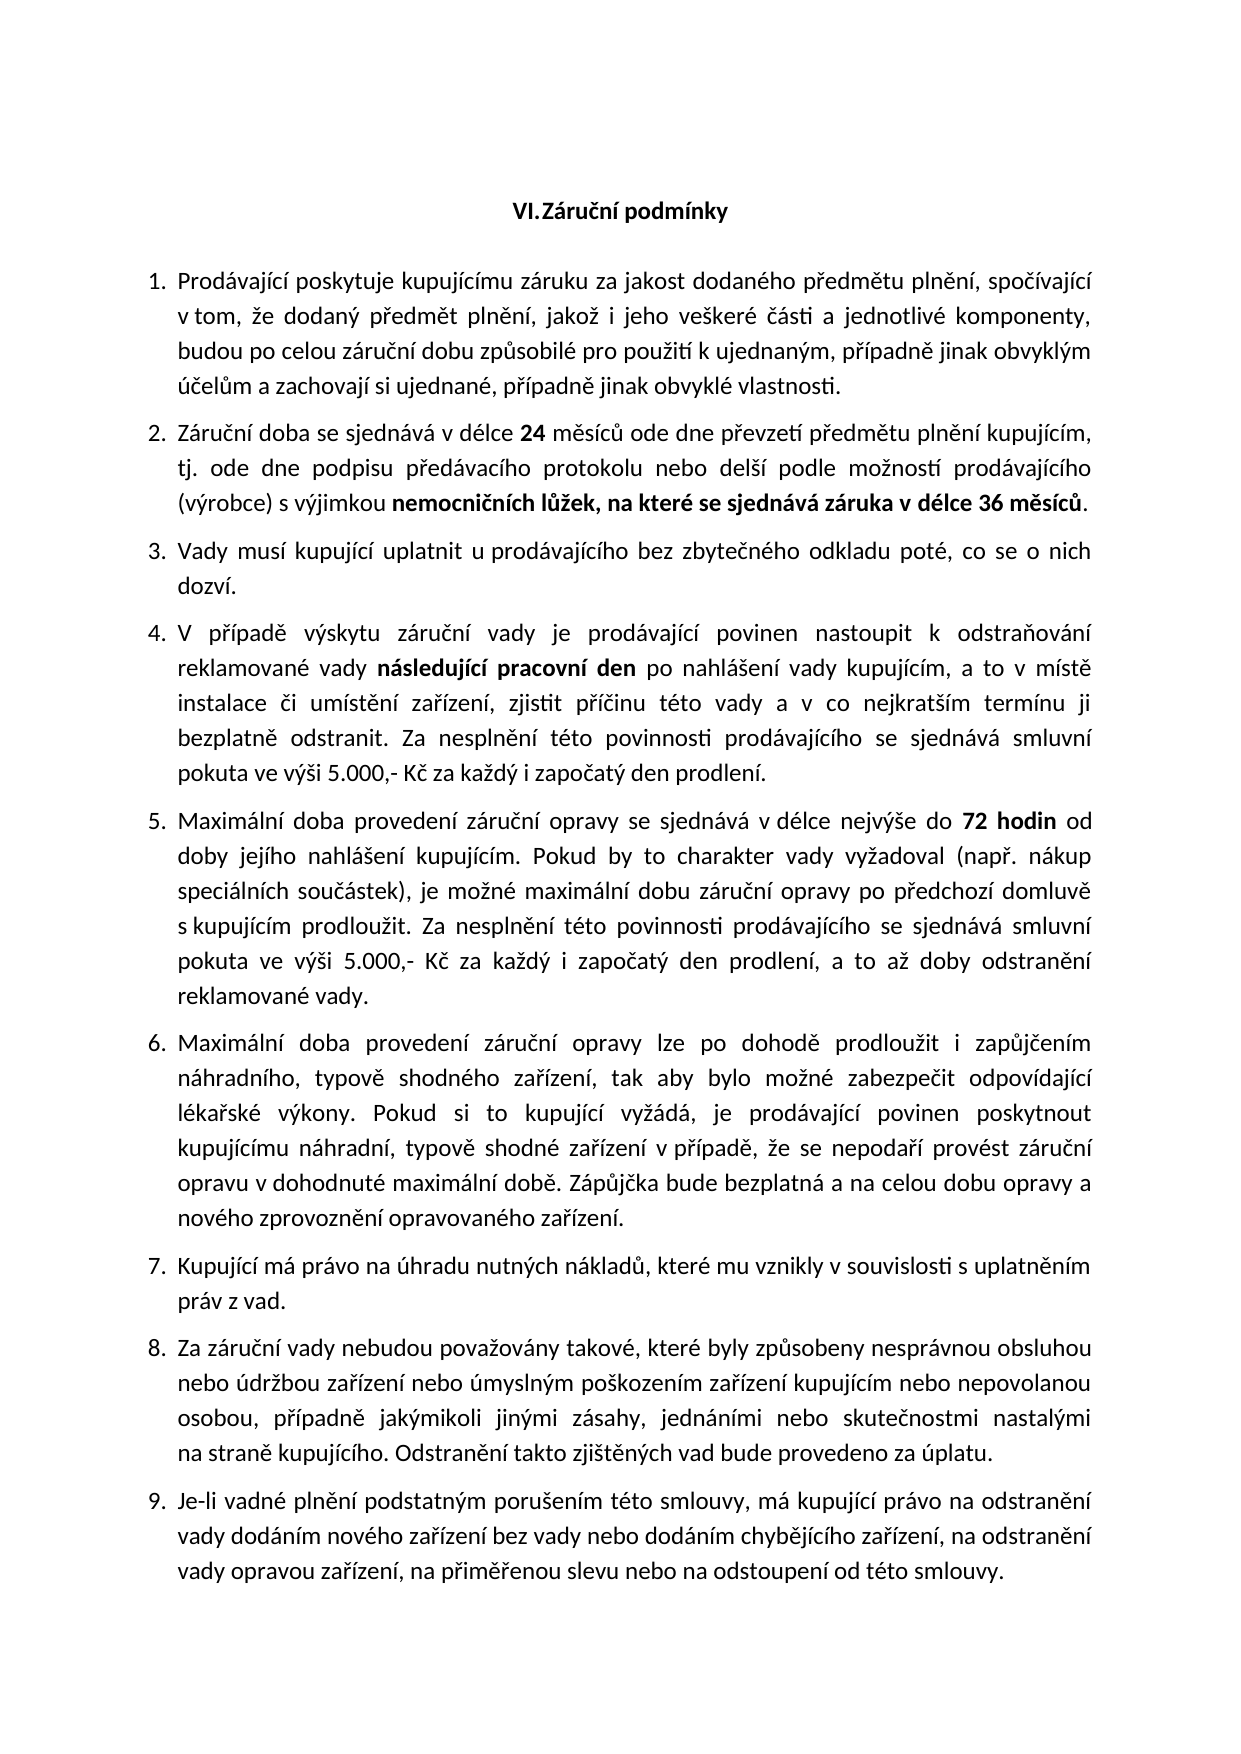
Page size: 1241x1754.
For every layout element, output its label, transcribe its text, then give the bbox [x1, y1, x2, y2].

list Maximální doba provedení záruční opravy se sjednává v délce nejvýše do 72 hodin od doby jejího nahlášení kupujícím. Pokud by to charakter vady vyžadoval (např. nákup speciálních součástek), je možné maximální dobu záruční opravy po předchozí domluvě s kupujícím prodloužit. Za nesplnění této povinnosti prodávajícího se sjednává smluvní pokuta ve výši 5.000,- Kč za každý i započatý den prodlení, a to až doby odstranění reklamované vady. [148, 805, 1093, 1011]
list Vady musí kupující uplatnit u prodávajícího bez zbytečného odkladu poté, co se o nich dozví. [148, 535, 1093, 601]
list Záruční doba se sjednává v délce 24 měsíců ode dne převzetí předmětu plnění kupujícím, tj. ode dne podpisu předávacího protokolu nebo delší podle možností prodávajícího (výrobce) s výjimkou nemocničních lůžek, na které se sjednává záruka v délce 36 měsíců. [148, 418, 1093, 518]
list Je-li vadné plnění podstatným porušením této smlouvy, má kupující právo na odstranění vady dodáním nového zařízení bez vady nebo dodáním chybějícího zařízení, na odstranění vady opravou zařízení, na přiměřenou slevu nebo na odstoupení od této smlouvy. [148, 1485, 1093, 1586]
list Maximální doba provedení záruční opravy lze po dohodě prodloužit i zapůjčením náhradního, typově shodného zařízení, tak aby bylo možné zabezpečit odpovídající lékařské výkony. Pokud si to kupující vyžádá, je prodávající povinen poskytnout kupujícímu náhradní, typově shodné zařízení v případě, že se nepodaří provést záruční opravu v dohodnuté maximální době. Zápůjčka bude bezplatná a na celou dobu opravy a nového zprovoznění opravovaného zařízení. [148, 1028, 1093, 1233]
list Za záruční vady nebudou považovány takové, které byly způsobeny nesprávnou obsluhou nebo údržbou zařízení nebo úmyslným poškozením zařízení kupujícím nebo nepovolanou osobou, případně jakýmikoli jinými zásahy, jednáními nebo skutečnostmi nastalými na straně kupujícího. Odstranění takto zjištěných vad bude provedeno za úplatu. [148, 1333, 1093, 1468]
list Prodávající poskytuje kupujícímu záruku za jakost dodaného předmětu plnění, spočívající v tom, že dodaný předmět plnění, jakož i jeho veškeré části a jednotlivé komponenty, budou po celou záruční dobu způsobilé pro použití k ujednaným, případně jinak obvyklým účelům a zachovají si ujednané, případně jinak obvyklé vlastnosti. [148, 265, 1093, 401]
list Kupující má právo na úhradu nutných nákladů, které mu vznikly v souvislosti s uplatněním práv z vad. [148, 1250, 1093, 1316]
list Záruční podmínky [148, 195, 1093, 226]
list V případě výskytu záruční vady je prodávající povinen nastoupit k odstraňování reklamované vady následující pracovní den po nahlášení vady kupujícím, a to v místě instalace či umístění zařízení, zjistit příčinu této vady a v co nejkratším termínu ji bezplatně odstranit. Za nesplnění této povinnosti prodávajícího se sjednává smluvní pokuta ve výši 5.000,- Kč za každý i započatý den prodlení. [148, 618, 1093, 788]
